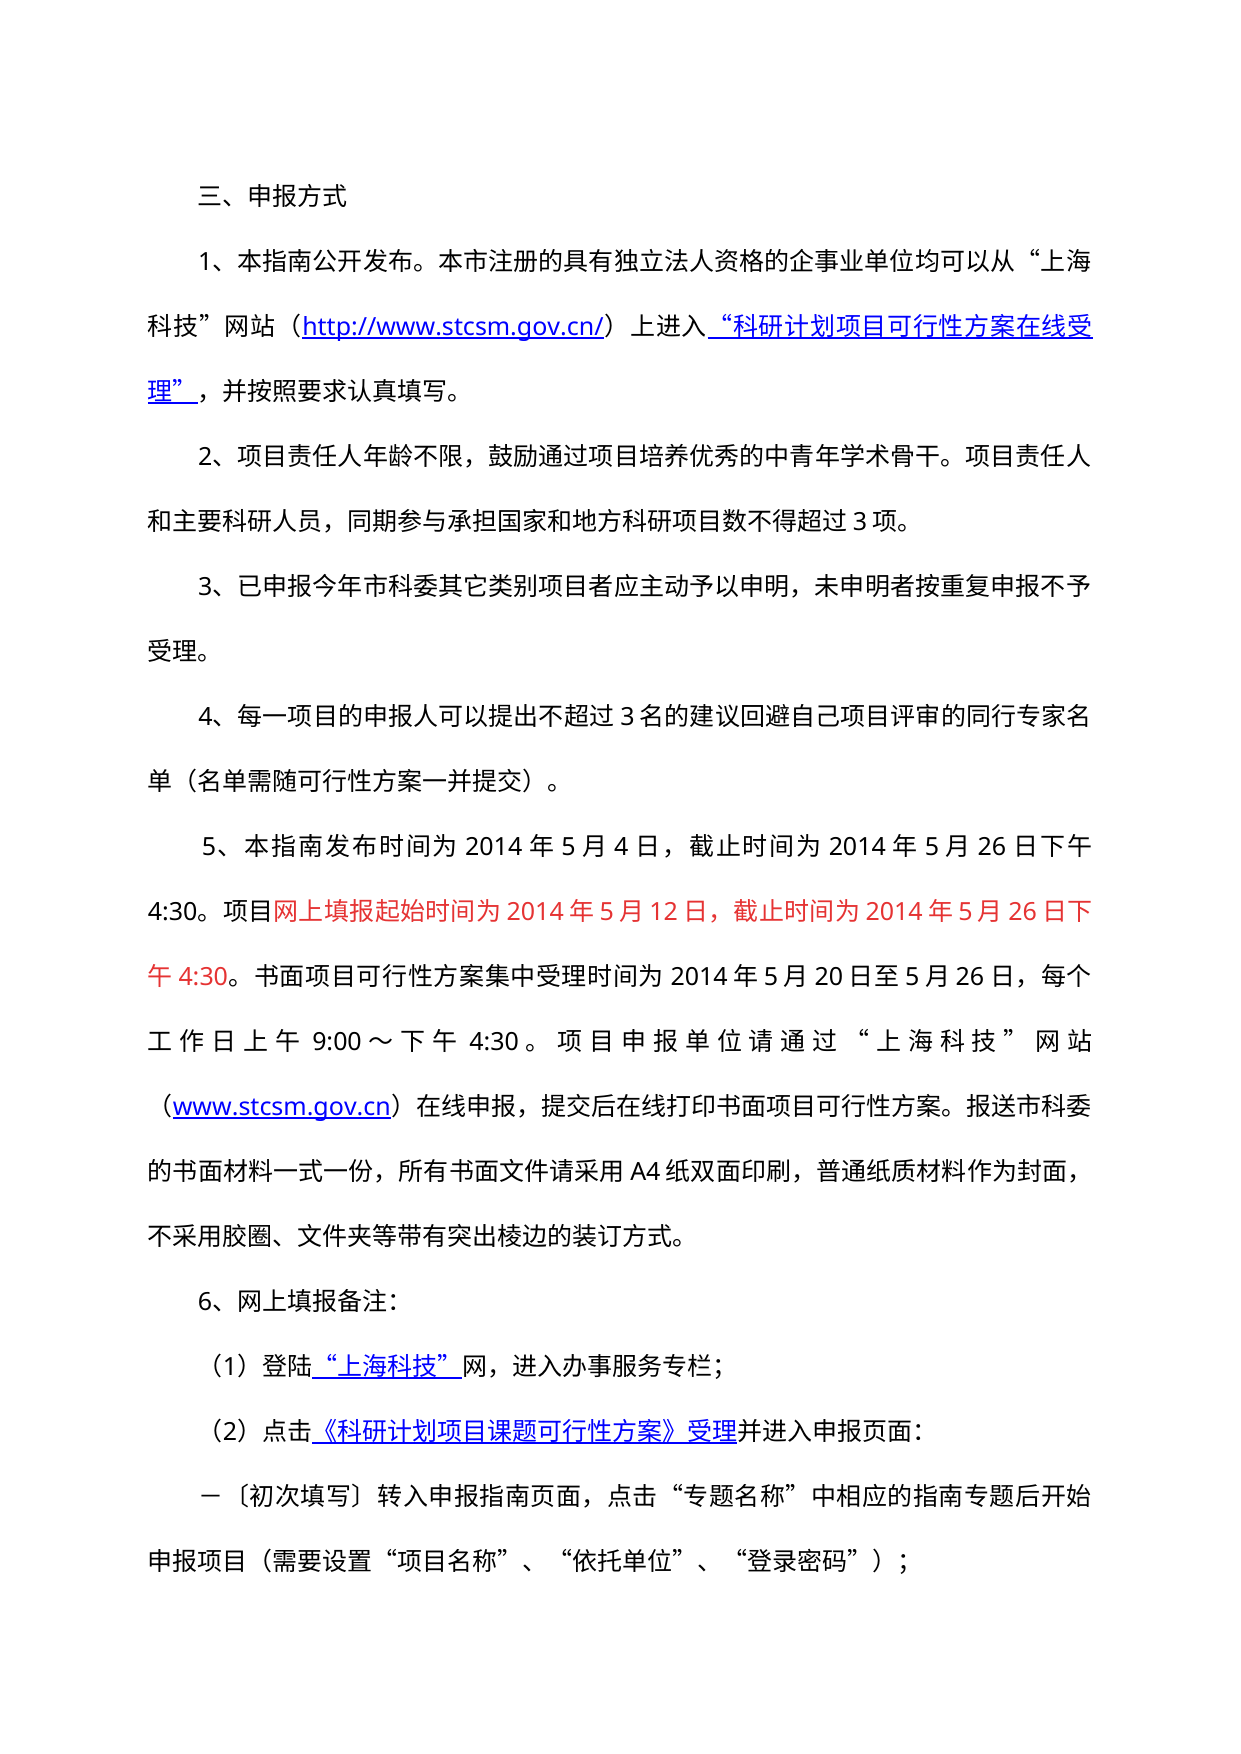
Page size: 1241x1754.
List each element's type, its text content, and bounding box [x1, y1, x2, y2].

text 6、网上填报备注： [148, 1267, 1092, 1332]
text 4、每一项目的申报人可以提出不超过3名的建议回避自己项目评审的同行专家名单（名单需随可行性方案一并提交）。 [148, 682, 1092, 812]
text 3、已申报今年市科委其它类别项目者应主动予以申明，未申明者按重复申报不予受理。 [148, 552, 1092, 682]
text －〔初次填写〕转入申报指南页面，点击“专题名称”中相应的指南专题后开始申报项目（需要设置“项目名称”、“依托单位”、“登录密码”）； [148, 1462, 1092, 1592]
text （2）点击《科研计划项目课题可行性方案》受理并进入申报页面： [148, 1397, 1092, 1462]
text 1、本指南公开发布。本市注册的具有独立法人资格的企事业单位均可以从“上海科技”网站（http://www.stcsm.gov.cn/）上进入“科研计划项目可行性方案在线受理”，并按照要求认真填写。 [148, 227, 1092, 422]
text 三、申报方式 [148, 162, 1092, 227]
text 5、本指南发布时间为2014年5月4日，截止时间为2014年5月26日下午4:30。项目网上填报起始时间为2014年5月12日，截止时间为2014年5月26日下午4:30。书面项目可行性方案集中受理时间为2014年5月20日至5月26日，每个工作日上午9:00～下午4:30。项目申报单位请通过“上海科技”网站（www.stcsm.gov.cn）在线申报，提交后在线打印书面项目可行性方案。报送市科委的书面材料一式一份，所有书面文件请采用A4纸双面印刷，普通纸质材料作为封面，不采用胶圈、文件夹等带有突出棱边的装订方式。 [148, 812, 1092, 1267]
text （1）登陆“上海科技”网，进入办事服务专栏； [148, 1332, 1092, 1397]
text 2、项目责任人年龄不限，鼓励通过项目培养优秀的中青年学术骨干。项目责任人和主要科研人员，同期参与承担国家和地方科研项目数不得超过3项。 [148, 422, 1092, 552]
